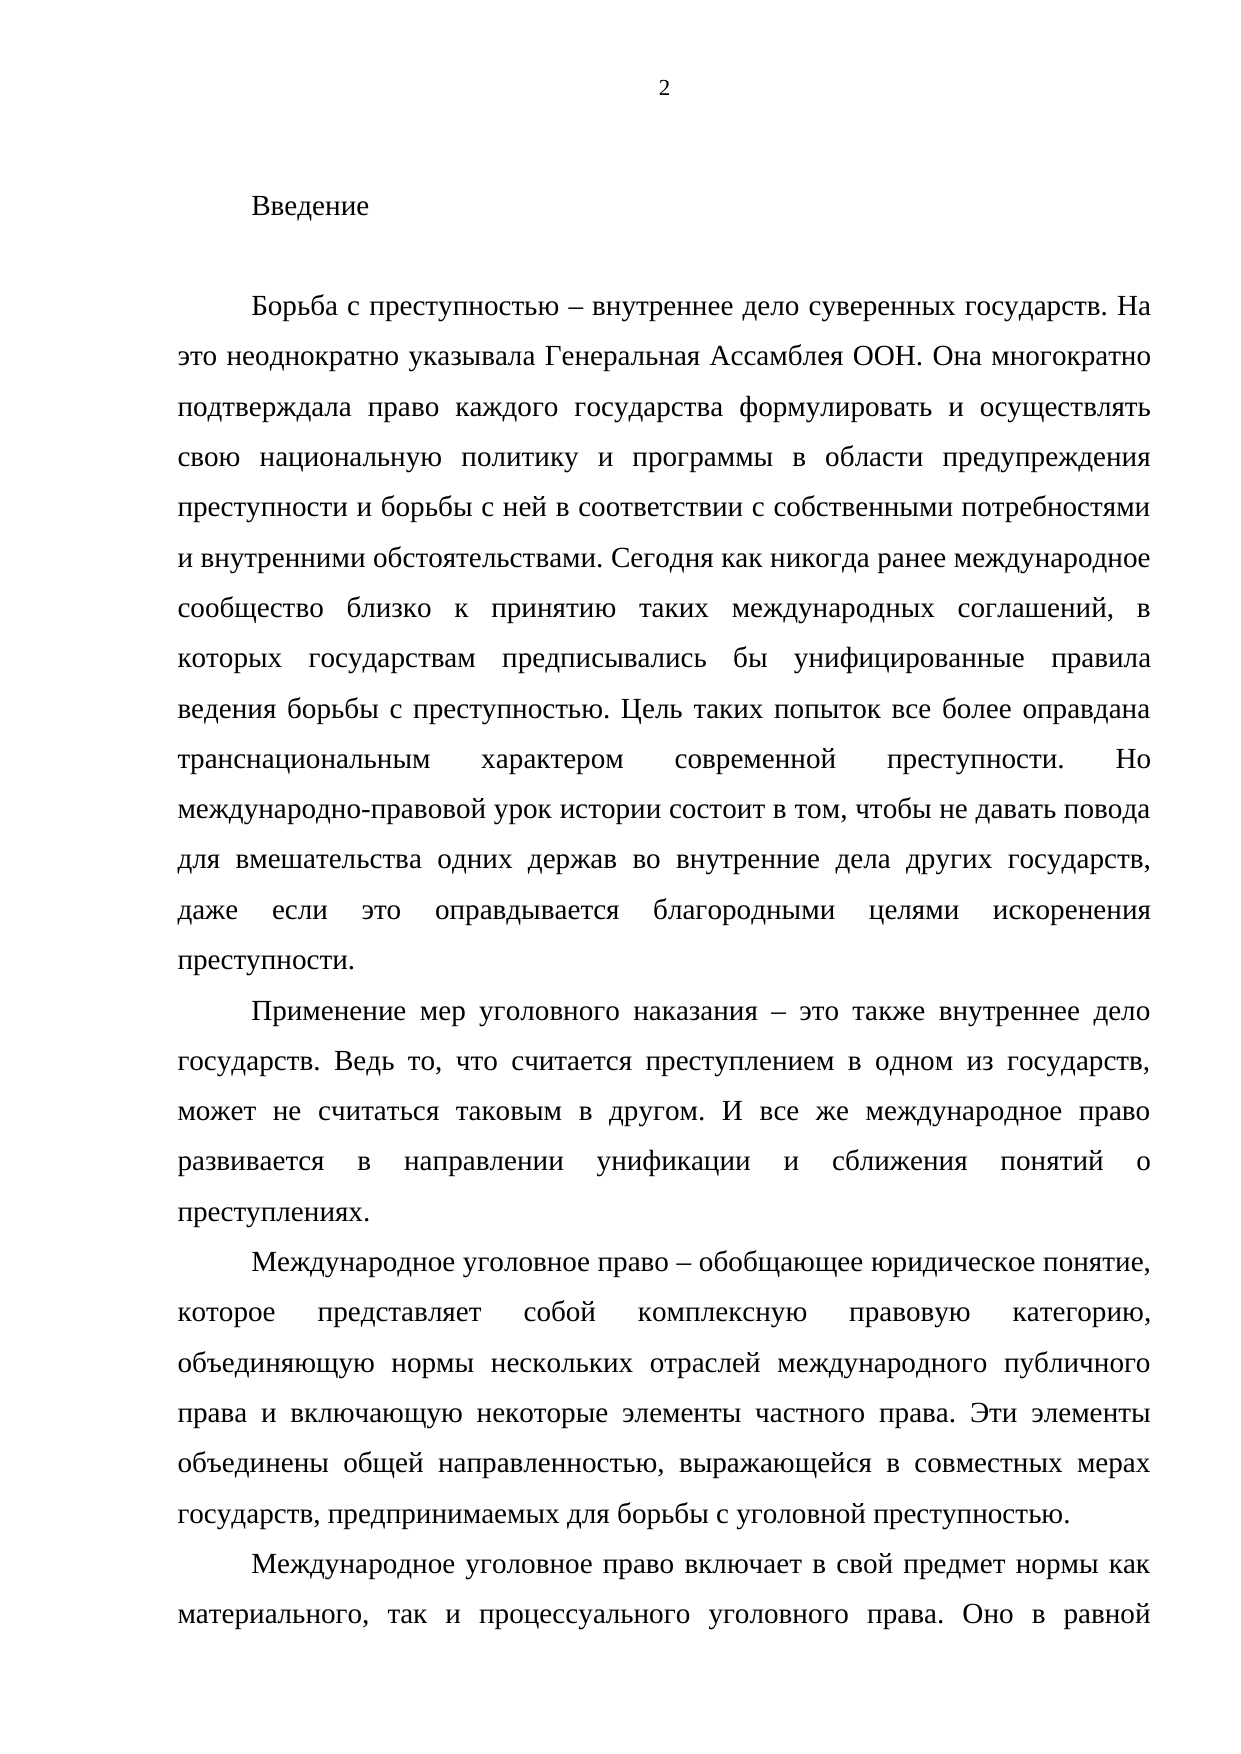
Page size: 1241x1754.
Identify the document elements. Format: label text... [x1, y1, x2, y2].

text Введение [177, 188, 1152, 221]
text Международное уголовное право – обобщающее юридическое понятие, которое представляет собой комплексную правовую категорию, объединяющую нормы нескольких отраслей международного публичного права и включающую некоторые элементы частного права. Эти элементы объединены общей направленностью, выражающейся в совместных мерах государств, предпринимаемых для борьбы с уголовной преступностью. [177, 1244, 1152, 1529]
text Применение мер уголовного наказания – это также внутреннее дело государств. Ведь то, что считается преступлением в одном из государств, может не считаться таковым в другом. И все же международное право развивается в направлении унификации и сближения понятий о преступлениях. [177, 993, 1152, 1227]
text Борьба с преступностью – внутреннее дело суверенных государств. На это неоднократно указывала Генеральная Ассамблея ООН. Она многократно подтверждала право каждого государства формулировать и осуществлять свою национальную политику и программы в области предупреждения преступности и борьбы с ней в соответствии с собственными потребностями и внутренними обстоятельствами. Сегодня как никогда ранее международное сообщество близко к принятию таких международных соглашений, в которых государствам предписывались бы унифицированные правила ведения борьбы с преступностью. Цель таких попыток все более оправдана транснациональным характером современной преступности. Но международно-правовой урок истории состоит в том, чтобы не давать повода для вмешательства одних держав во внутренние дела других государств, даже если это оправдывается благородными целями искоренения преступности. [177, 288, 1152, 976]
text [177, 1546, 1152, 1630]
